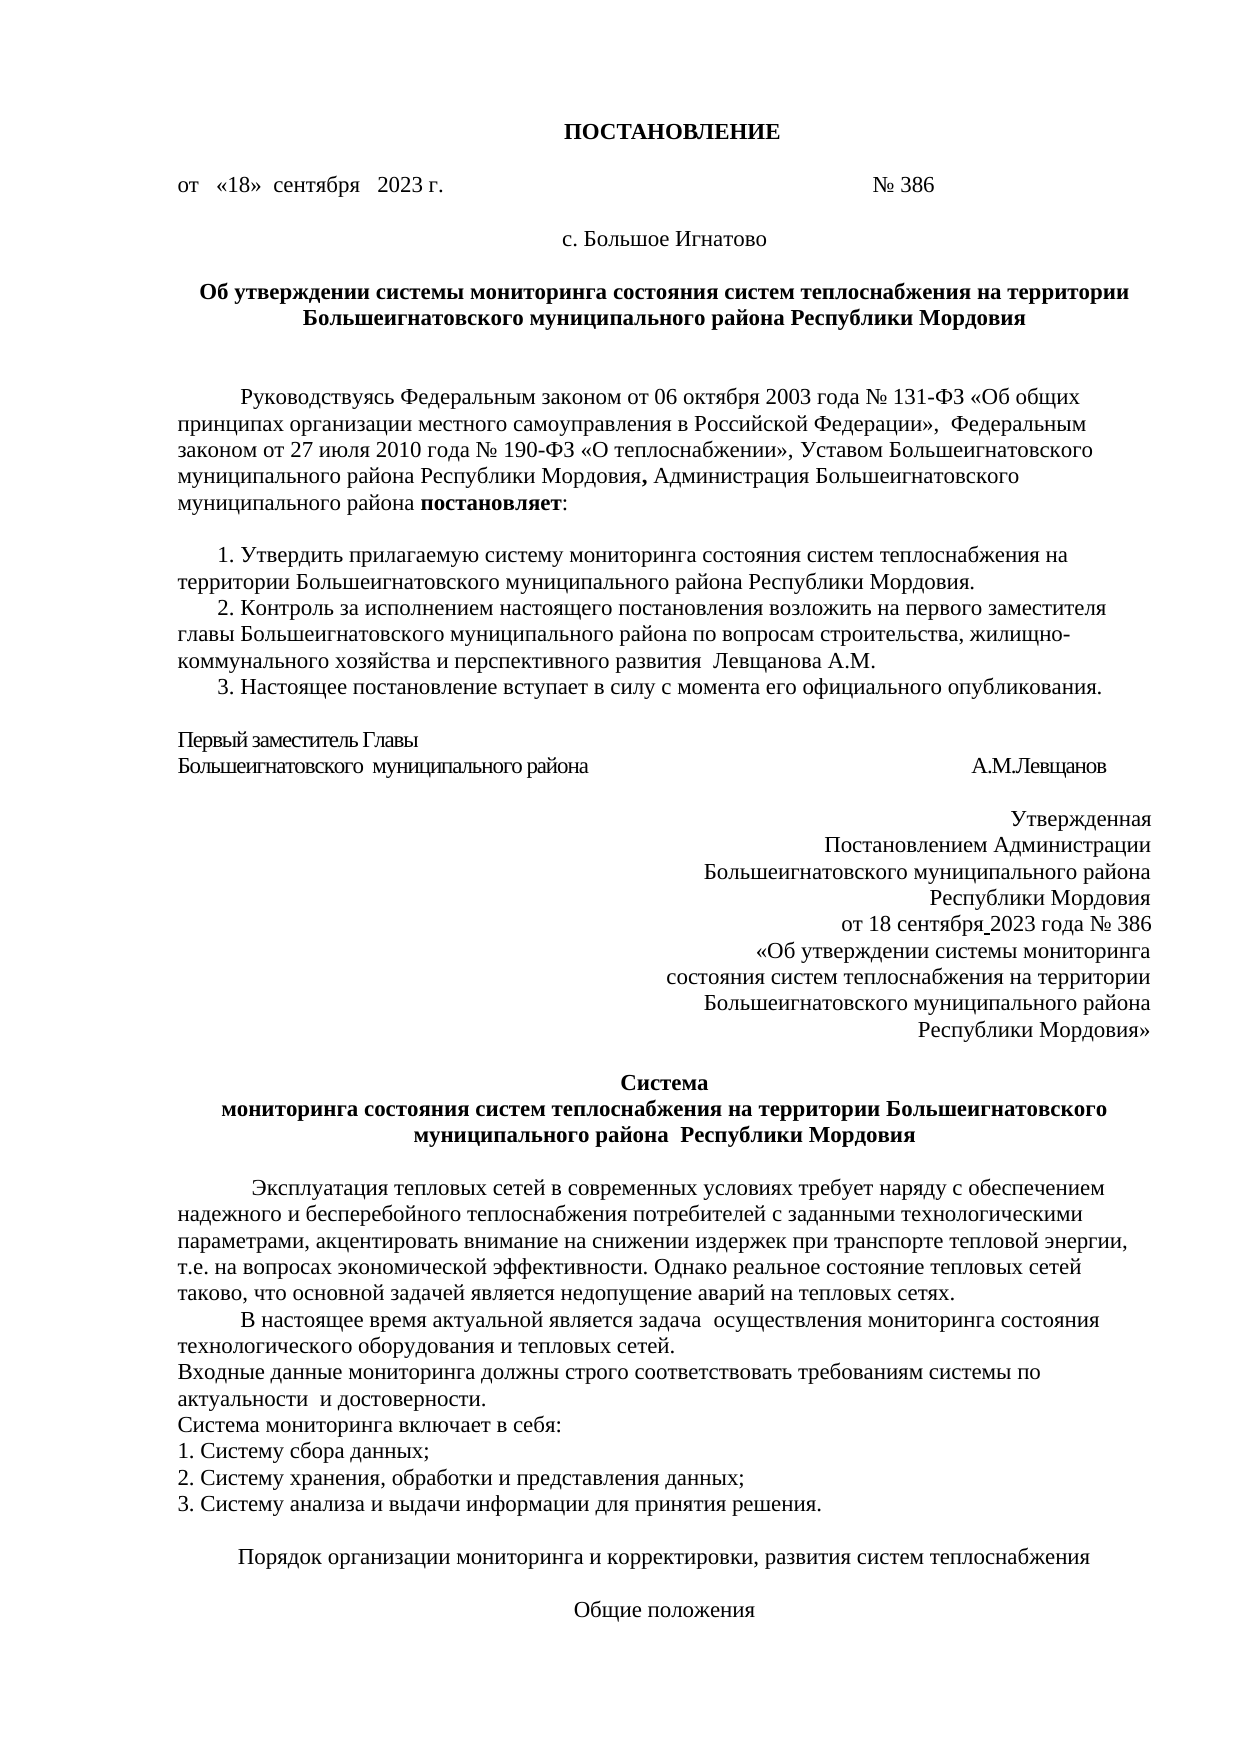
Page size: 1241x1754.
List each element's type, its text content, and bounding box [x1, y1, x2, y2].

text 3. Систему анализа и выдачи информации для принятия решения. [177, 1490, 1152, 1517]
text Республики Мордовия [177, 884, 1152, 910]
text Руководствуясь Федеральным законом от 06 октября 2003 года № 131-ФЗ «Об общих принципах организации местного самоуправления в Российской Федерации», Федеральным законом от 27 июля 2010 года № 190-ФЗ «О теплоснабжении», Уставом Большеигнатовского муниципального района Республики Мордовия, Администрация Большеигнатовского муниципального района постановляет: [177, 383, 1152, 515]
text Система [177, 1068, 1152, 1095]
text Эксплуатация тепловых сетей в современных условиях требует наряду с обеспечением надежного и бесперебойного теплоснабжения потребителей с заданными технологическими параметрами, акцентировать внимание на снижении издержек при транспорте тепловой энергии, т.е. на вопросах экономической эффективности. Однако реальное состояние тепловых сетей таково, что основной задачей является недопущение аварий на тепловых сетях. [177, 1174, 1152, 1306]
text Большеигнатовского муниципального района [177, 989, 1152, 1016]
text ПОСТАНОВЛЕНИЕ [193, 118, 1152, 144]
text Порядок организации мониторинга и корректировки, развития систем теплоснабжения [177, 1543, 1152, 1569]
text Первый заместитель Главы [177, 726, 1152, 752]
text Утвержденная [679, 805, 1152, 831]
text Большеигнатовского муниципального района А.М.Левщанов [177, 752, 1152, 779]
text Общие положения [177, 1596, 1152, 1622]
text Республики Мордовия» [177, 1016, 1152, 1042]
text 2. Контроль за исполнением настоящего постановления возложить на первого заместителя главы Большеигнатовского муниципального района по вопросам строительства, жилищно-коммунального хозяйства и перспективного развития Левщанова А.М. [177, 594, 1152, 673]
text 3. Настоящее постановление вступает в силу с момента его официального опубликования. [177, 673, 1152, 699]
text 1. Утвердить прилагаемую систему мониторинга состояния систем теплоснабжения на территории Большеигнатовского муниципального района Республики Мордовия. [177, 541, 1152, 594]
text 1. Систему сбора данных; [177, 1437, 1152, 1464]
text с. Большое Игнатово [177, 225, 1152, 252]
text Об утверждении системы мониторинга состояния систем теплоснабжения на территории Большеигнатовского муниципального района Республики Мордовия [177, 278, 1152, 331]
text «Об утверждении системы мониторинга [177, 937, 1152, 963]
text мониторинга состояния систем теплоснабжения на территории Большеигнатовского муниципального района Республики Мордовия [177, 1095, 1152, 1148]
text Система мониторинга включает в себя: [177, 1411, 1152, 1437]
text состояния систем теплоснабжения на территории [177, 963, 1152, 989]
text от «18» сентября 2023 г. № 386 [177, 171, 1152, 197]
text от 18 сентября 2023 года № 386 [679, 910, 1152, 937]
text В настоящее время актуальной является задача осуществления мониторинга состояния технологического оборудования и тепловых сетей. [177, 1306, 1152, 1358]
text 2. Систему хранения, обработки и представления данных; [177, 1464, 1152, 1490]
text Постановлением Администрации [679, 831, 1152, 858]
text Входные данные мониторинга должны строго соответствовать требованиям системы по актуальности и достоверности. [177, 1358, 1152, 1411]
text Большеигнатовского муниципального района [177, 858, 1152, 884]
